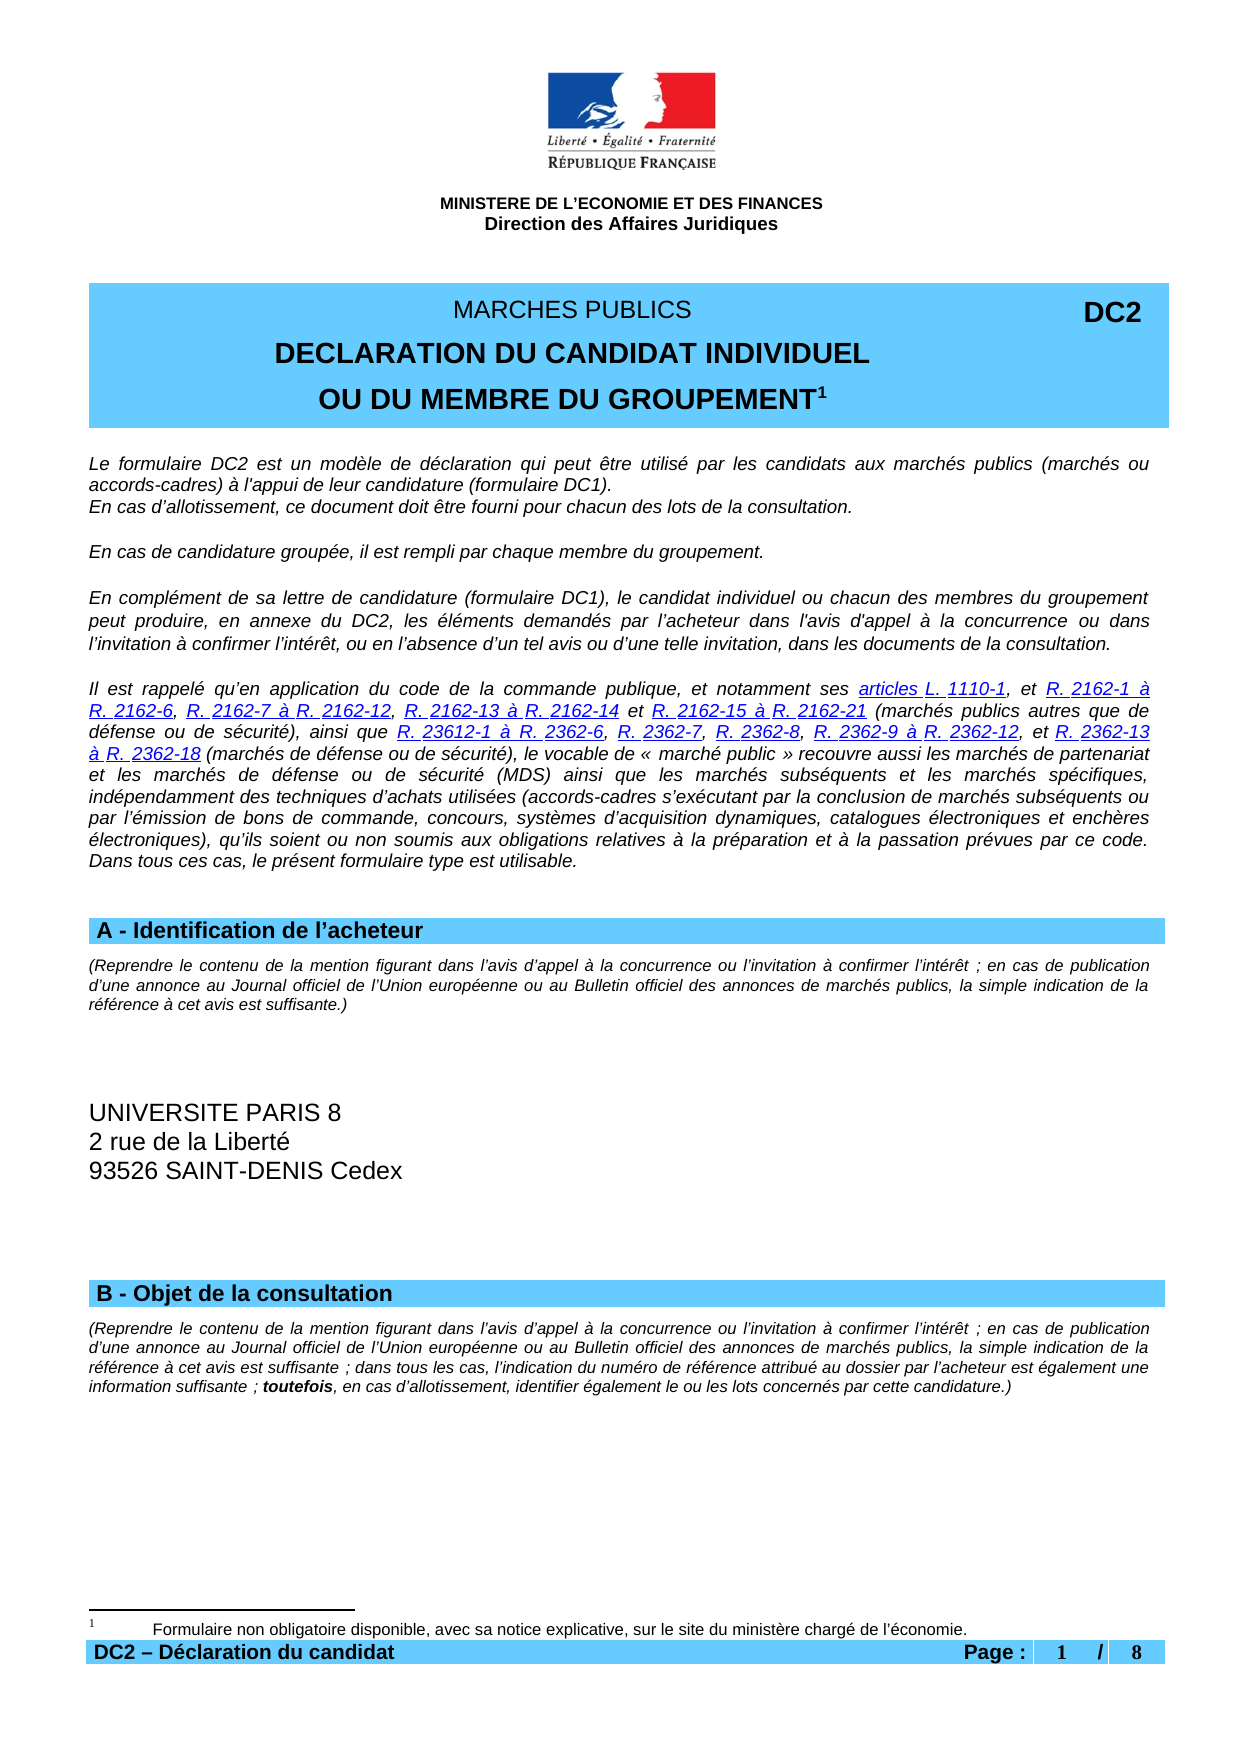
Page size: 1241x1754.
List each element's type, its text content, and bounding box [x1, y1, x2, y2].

text (Reprendre le contenu de la mention figurant dans l’avis d’appel à la concurrence ou l’invitation à confirmer l’intérêt ; en cas de publication d’une annonce au Journal officiel de l’Union européenne ou au Bulletin officiel des annonces de marchés publics, la simple indication de la référence à cet avis est suffisante ; dans tous les cas, l’indication du numéro de référence attribué au dossier par l’acheteur est également une information suffisante ; toutefois, en cas d’allotissement, identifier également le ou les lots concernés par cette candidature.) [89, 1319, 1152, 1396]
text En cas de candidature groupée, il est rempli par chaque membre du groupement. [89, 541, 1152, 563]
subtitle En cas d’allotissement, ce document doit être fourni pour chacun des lots de la consultation. [89, 496, 1152, 517]
subtitle (Reprendre le contenu de la mention figurant dans l’avis d’appel à la concurrence ou l’invitation à confirmer l’intérêt ; en cas de publication d’une annonce au Journal officiel de l’Union européenne ou au Bulletin officiel des annonces de marchés publics, la simple indication de la référence à cet avis est suffisante.) [89, 956, 1152, 1014]
subtitle Le formulaire DC2 est un modèle de déclaration qui peut être utilisé par les candidats aux marchés publics (marchés ou accords-cadres) à l'appui de leur candidature (formulaire DC1). [89, 452, 1152, 496]
text 93526 SAINT-DENIS Cedex [89, 1156, 1152, 1184]
subtitle UNIVERSITE PARIS 8 [89, 1098, 1152, 1127]
text En complément de sa lettre de candidature (formulaire DC1), le candidat individuel ou chacun des membres du groupement peut produire, en annexe du DC2, les éléments demandés par l’acheteur dans l'avis d'appel à la concurrence ou dans l’invitation à confirmer l’intérêt, ou en l’absence d’un tel avis ou d’une telle invitation, dans les documents de la consultation. [89, 587, 1152, 654]
table_header MARCHES PUBLICS DECLARATION DU candidat INDIVIDUEL OU DU MEMBRE DU GROUPEMENT [89, 283, 1056, 428]
picture [547, 71, 716, 170]
table_header DC2 [1056, 283, 1169, 428]
table_header B - Objet de la consultation [89, 1280, 1165, 1307]
table_header A - Identification de l’acheteur [89, 918, 1165, 944]
text Il est rappelé qu’en application du code de la commande publique, et notamment ses articles L. 1110-1, et R. 2162-1 à R. 2162-6, R. 2162-7 à R. 2162-12, R. 2162-13 à R. 2162-14 et R. 2162-15 à R. 2162-21 (marchés publics autres que de défense ou de sécurité), ainsi que R. 23612-1 à R. 2362-6, R. 2362-7, R. 2362-8, R. 2362-9 à R. 2362-12, et R. 2362-13 à R. 2362-18 (marchés de défense ou de sécurité), le vocable de « marché public » recouvre aussi les marchés de partenariat et les marchés de défense ou de sécurité (MDS) ainsi que les marchés subséquents et les marchés spécifiques, indépendamment des techniques d’achats utilisées (accords-cadres s’exécutant par la conclusion de marchés subséquents ou par l’émission de bons de commande, concours, systèmes d’acquisition dynamiques, catalogues électroniques et enchères électroniques), qu’ils soient ou non soumis aux obligations relatives à la préparation et à la passation prévues par ce code. Dans tous ces cas, le présent formulaire type est utilisable. [89, 678, 1152, 872]
text 2 rue de la Liberté [89, 1127, 1152, 1156]
table_header MINISTERE DE L’ECONOMIE ET DES FINANCES Direction des Affaires Juridiques [89, 71, 1174, 258]
